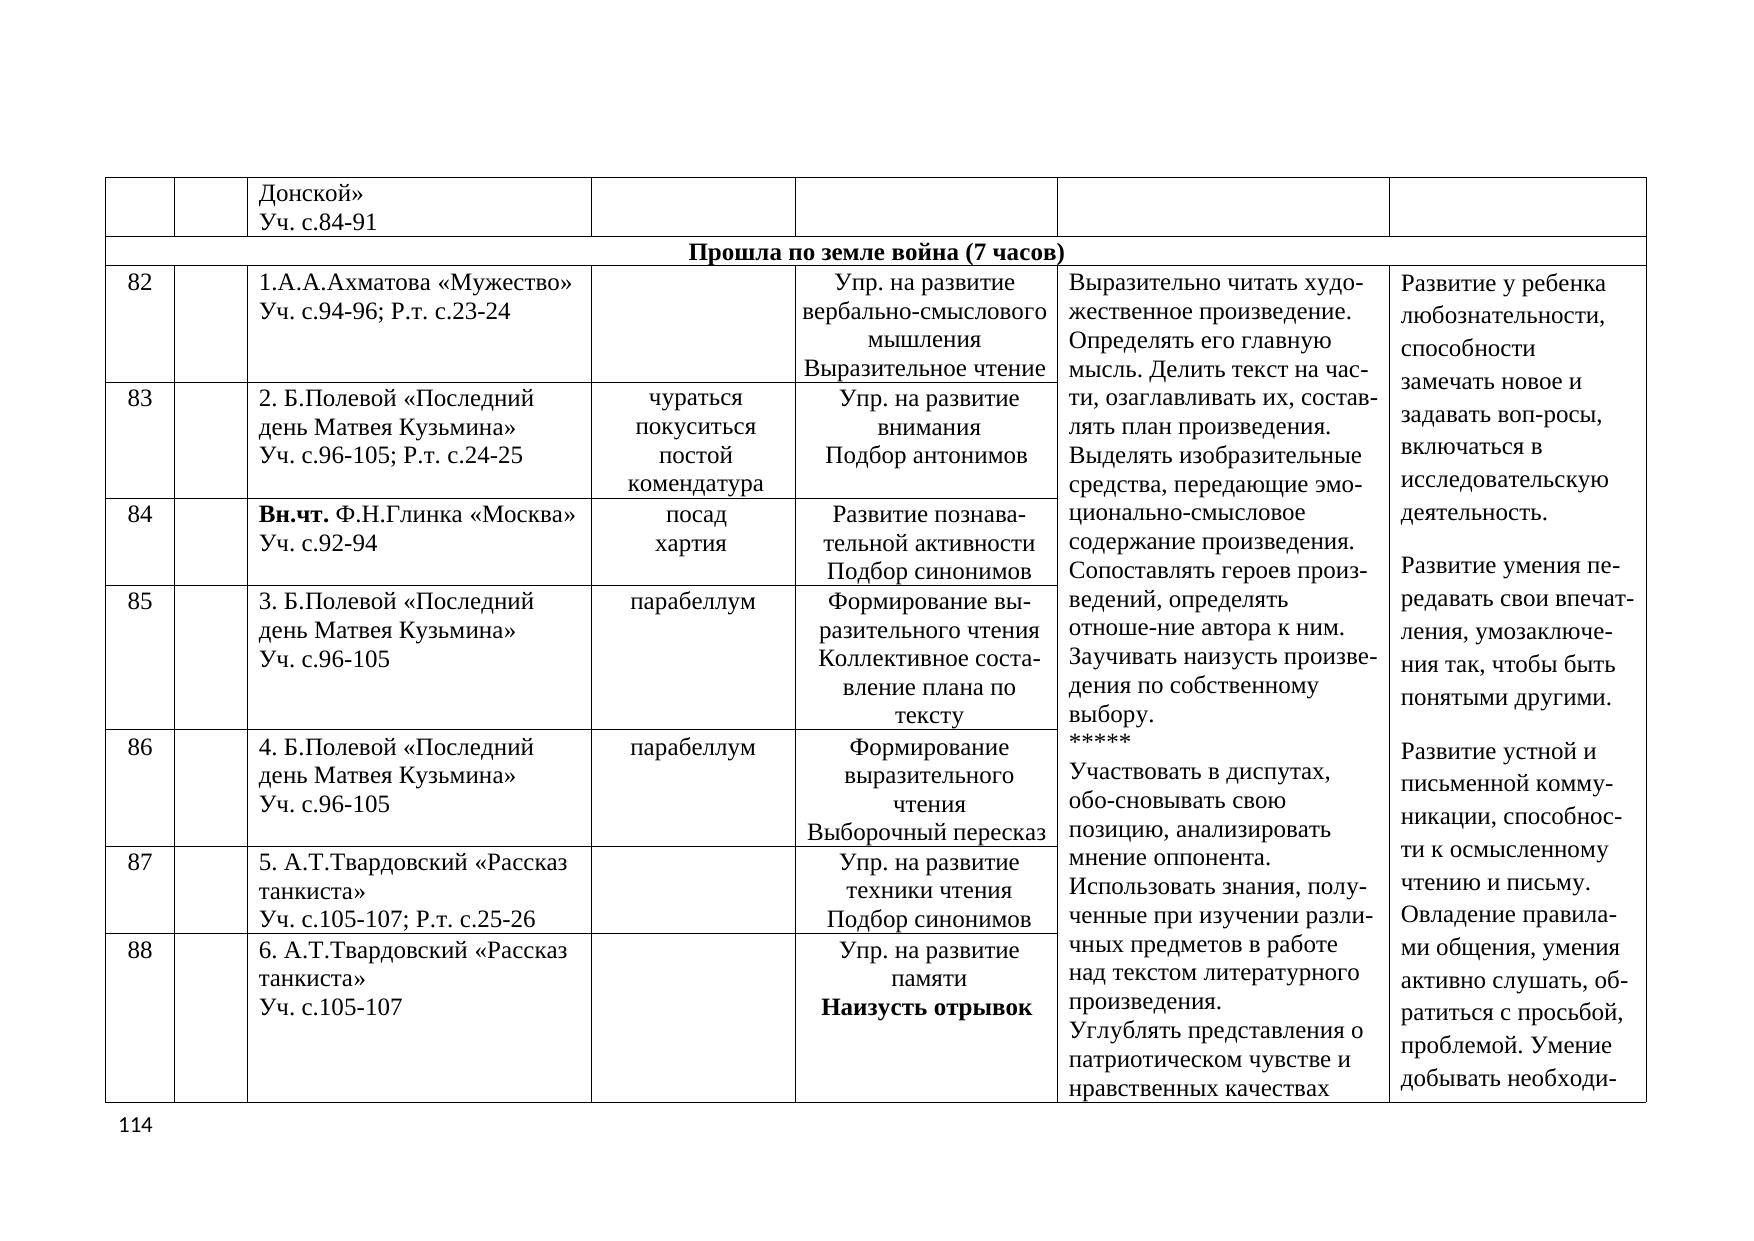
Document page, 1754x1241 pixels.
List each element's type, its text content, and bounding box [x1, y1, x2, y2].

text 114 [118, 1110, 1667, 1138]
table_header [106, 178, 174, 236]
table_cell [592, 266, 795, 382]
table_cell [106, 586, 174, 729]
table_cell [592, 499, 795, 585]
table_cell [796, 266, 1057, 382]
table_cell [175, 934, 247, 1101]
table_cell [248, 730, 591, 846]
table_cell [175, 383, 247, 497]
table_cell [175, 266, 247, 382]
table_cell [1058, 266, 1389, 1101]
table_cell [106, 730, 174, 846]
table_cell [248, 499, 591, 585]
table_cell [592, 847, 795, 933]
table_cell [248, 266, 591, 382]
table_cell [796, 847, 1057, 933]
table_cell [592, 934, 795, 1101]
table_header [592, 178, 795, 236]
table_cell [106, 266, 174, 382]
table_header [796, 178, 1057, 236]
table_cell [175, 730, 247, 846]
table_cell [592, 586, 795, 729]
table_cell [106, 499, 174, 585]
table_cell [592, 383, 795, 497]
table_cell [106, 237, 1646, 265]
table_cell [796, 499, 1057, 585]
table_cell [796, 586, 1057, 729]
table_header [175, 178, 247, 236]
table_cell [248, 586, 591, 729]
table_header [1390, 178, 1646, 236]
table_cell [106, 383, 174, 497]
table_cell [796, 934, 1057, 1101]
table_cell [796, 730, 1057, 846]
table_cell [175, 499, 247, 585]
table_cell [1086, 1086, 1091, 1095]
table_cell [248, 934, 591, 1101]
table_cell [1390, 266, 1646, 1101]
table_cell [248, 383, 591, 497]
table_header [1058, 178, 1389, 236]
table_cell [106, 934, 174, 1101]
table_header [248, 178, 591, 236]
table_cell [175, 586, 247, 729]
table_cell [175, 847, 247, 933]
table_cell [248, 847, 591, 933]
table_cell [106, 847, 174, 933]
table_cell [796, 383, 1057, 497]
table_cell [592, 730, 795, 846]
